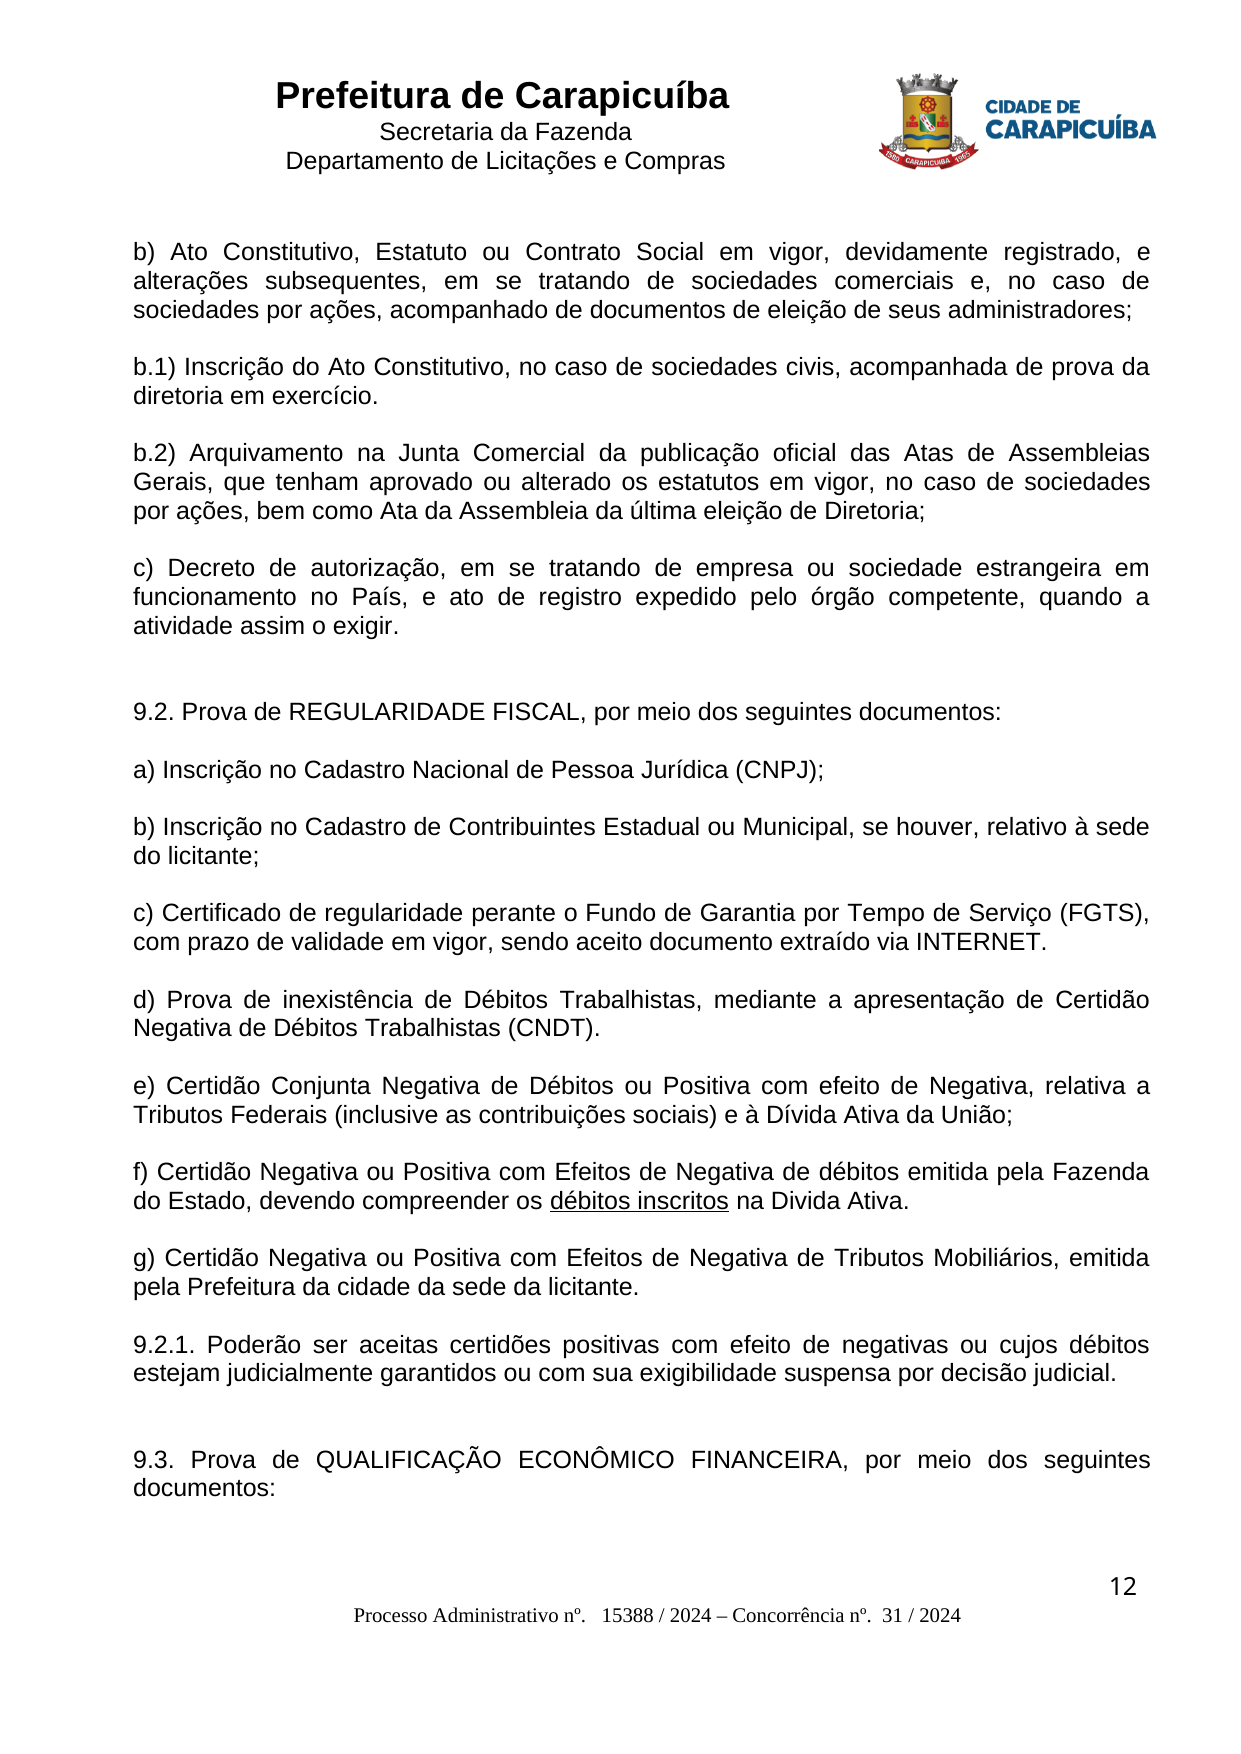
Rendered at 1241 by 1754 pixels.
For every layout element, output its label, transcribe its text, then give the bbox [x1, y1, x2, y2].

text b) Inscrição no Cadastro de Contribuintes Estadual ou Municipal, se houver, relativo à sede do licitante; [133, 812, 1152, 870]
text c) Decreto de autorização, em se tratando de empresa ou sociedade estrangeira em funcionamento no País, e ato de registro expedido pelo órgão competente, quando a atividade assim o exigir. [133, 553, 1152, 640]
picture [877, 65, 1159, 172]
text 9.2. Prova de REGULARIDADE FISCAL, por meio dos seguintes documentos: [133, 697, 1152, 726]
text 9.3. Prova de QUALIFICAÇÃO ECONÔMICO FINANCEIRA, por meio dos seguintes documentos: [133, 1445, 1152, 1502]
text b.2) Arquivamento na Junta Comercial da publicação oficial das Atas de Assembleias Gerais, que tenham aprovado ou alterado os estatutos em vigor, no caso de sociedades por ações, bem como Ata da Assembleia da última eleição de Diretoria; [133, 438, 1152, 525]
text g) Certidão Negativa ou Positiva com Efeitos de Negativa de Tributos Mobiliários, emitida pela Prefeitura da cidade da sede da licitante. [133, 1243, 1152, 1301]
text a) Inscrição no Cadastro Nacional de Pessoa Jurídica (CNPJ); [133, 755, 1152, 783]
text d) Prova de inexistência de Débitos Trabalhistas, mediante a apresentação de Certidão Negativa de Débitos Trabalhistas (CNDT). [133, 985, 1152, 1042]
text b) Ato Constitutivo, Estatuto ou Contrato Social em vigor, devidamente registrado, e alterações subsequentes, em se tratando de sociedades comerciais e, no caso de sociedades por ações, acompanhado de documentos de eleição de seus administradores; [133, 237, 1152, 323]
text c) Certificado de regularidade perante o Fundo de Garantia por Tempo de Serviço (FGTS), com prazo de validade em vigor, sendo aceito documento extraído via INTERNET. [133, 898, 1152, 956]
text f) Certidão Negativa ou Positiva com Efeitos de Negativa de débitos emitida pela Fazenda do Estado, devendo compreender os débitos inscritos na Divida Ativa. [133, 1157, 1152, 1215]
text e) Certidão Conjunta Negativa de Débitos ou Positiva com efeito de Negativa, relativa a Tributos Federais (inclusive as contribuições sociais) e à Dívida Ativa da União; [133, 1071, 1152, 1128]
text b.1) Inscrição do Ato Constitutivo, no caso de sociedades civis, acompanhada de prova da diretoria em exercício. [133, 352, 1152, 410]
text 9.2.1. Poderão ser aceitas certidões positivas com efeito de negativas ou cujos débitos estejam judicialmente garantidos ou com sua exigibilidade suspensa por decisão judicial. [133, 1330, 1152, 1387]
